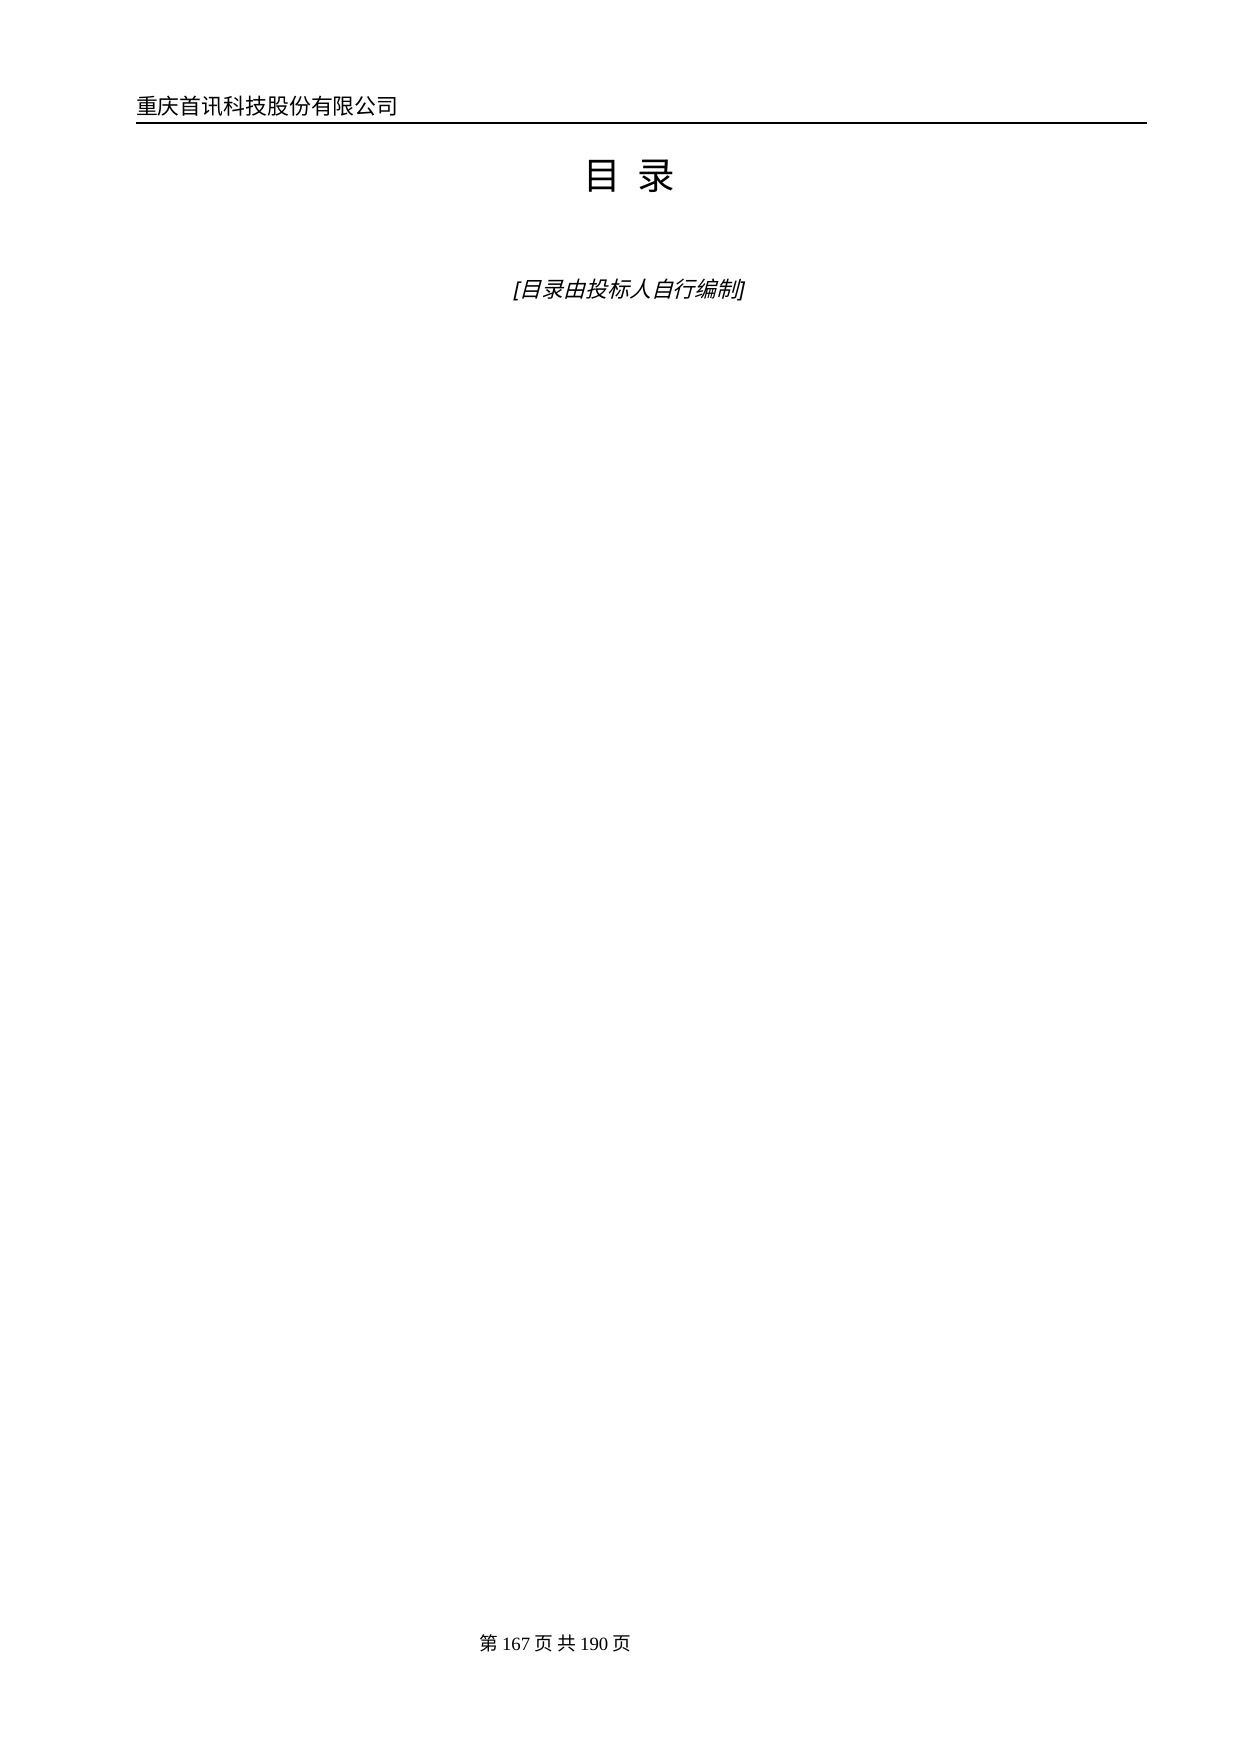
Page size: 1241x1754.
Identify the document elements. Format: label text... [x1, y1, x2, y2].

text 目 录 [136, 146, 1122, 200]
text [目录由投标人自行编制] [136, 272, 1122, 303]
